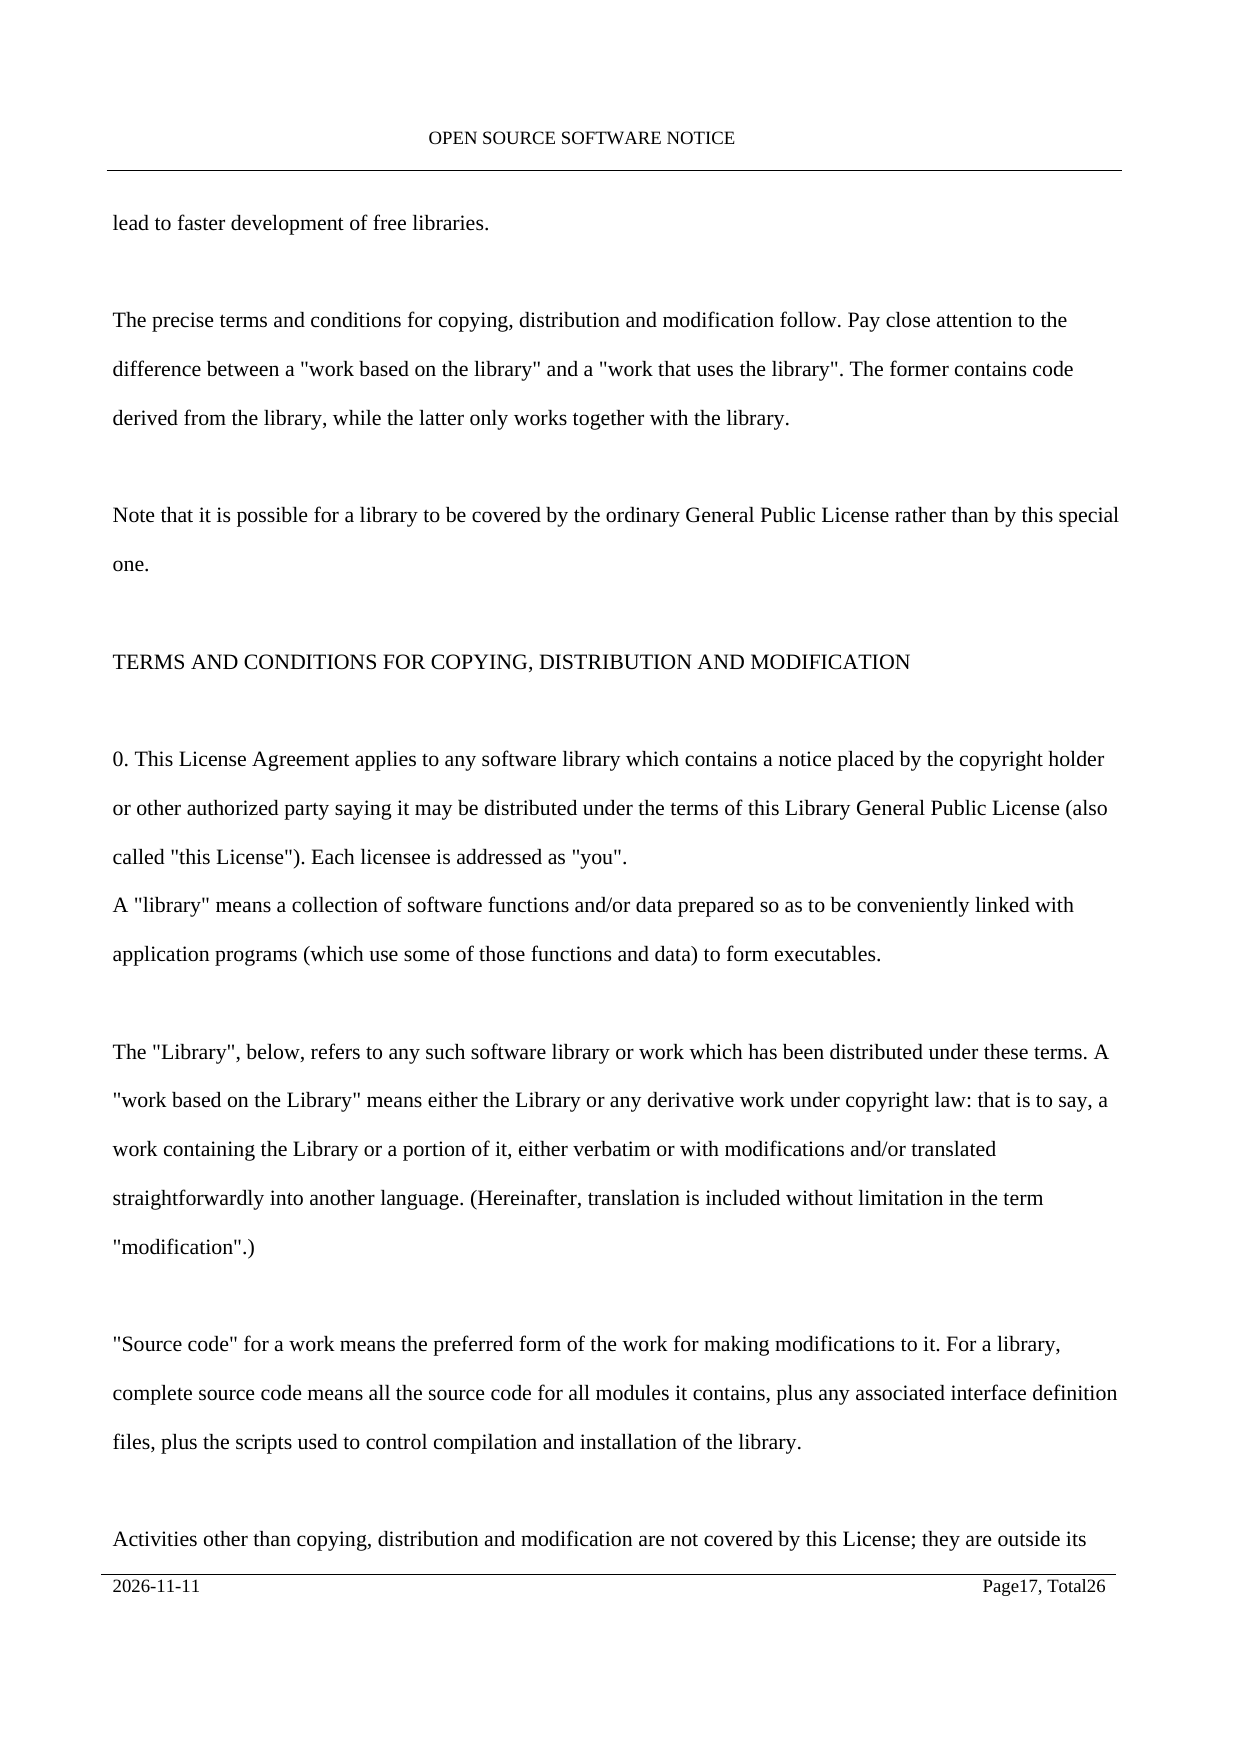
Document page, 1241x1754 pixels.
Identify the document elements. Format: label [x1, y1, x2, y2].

text [112, 206, 1128, 1555]
